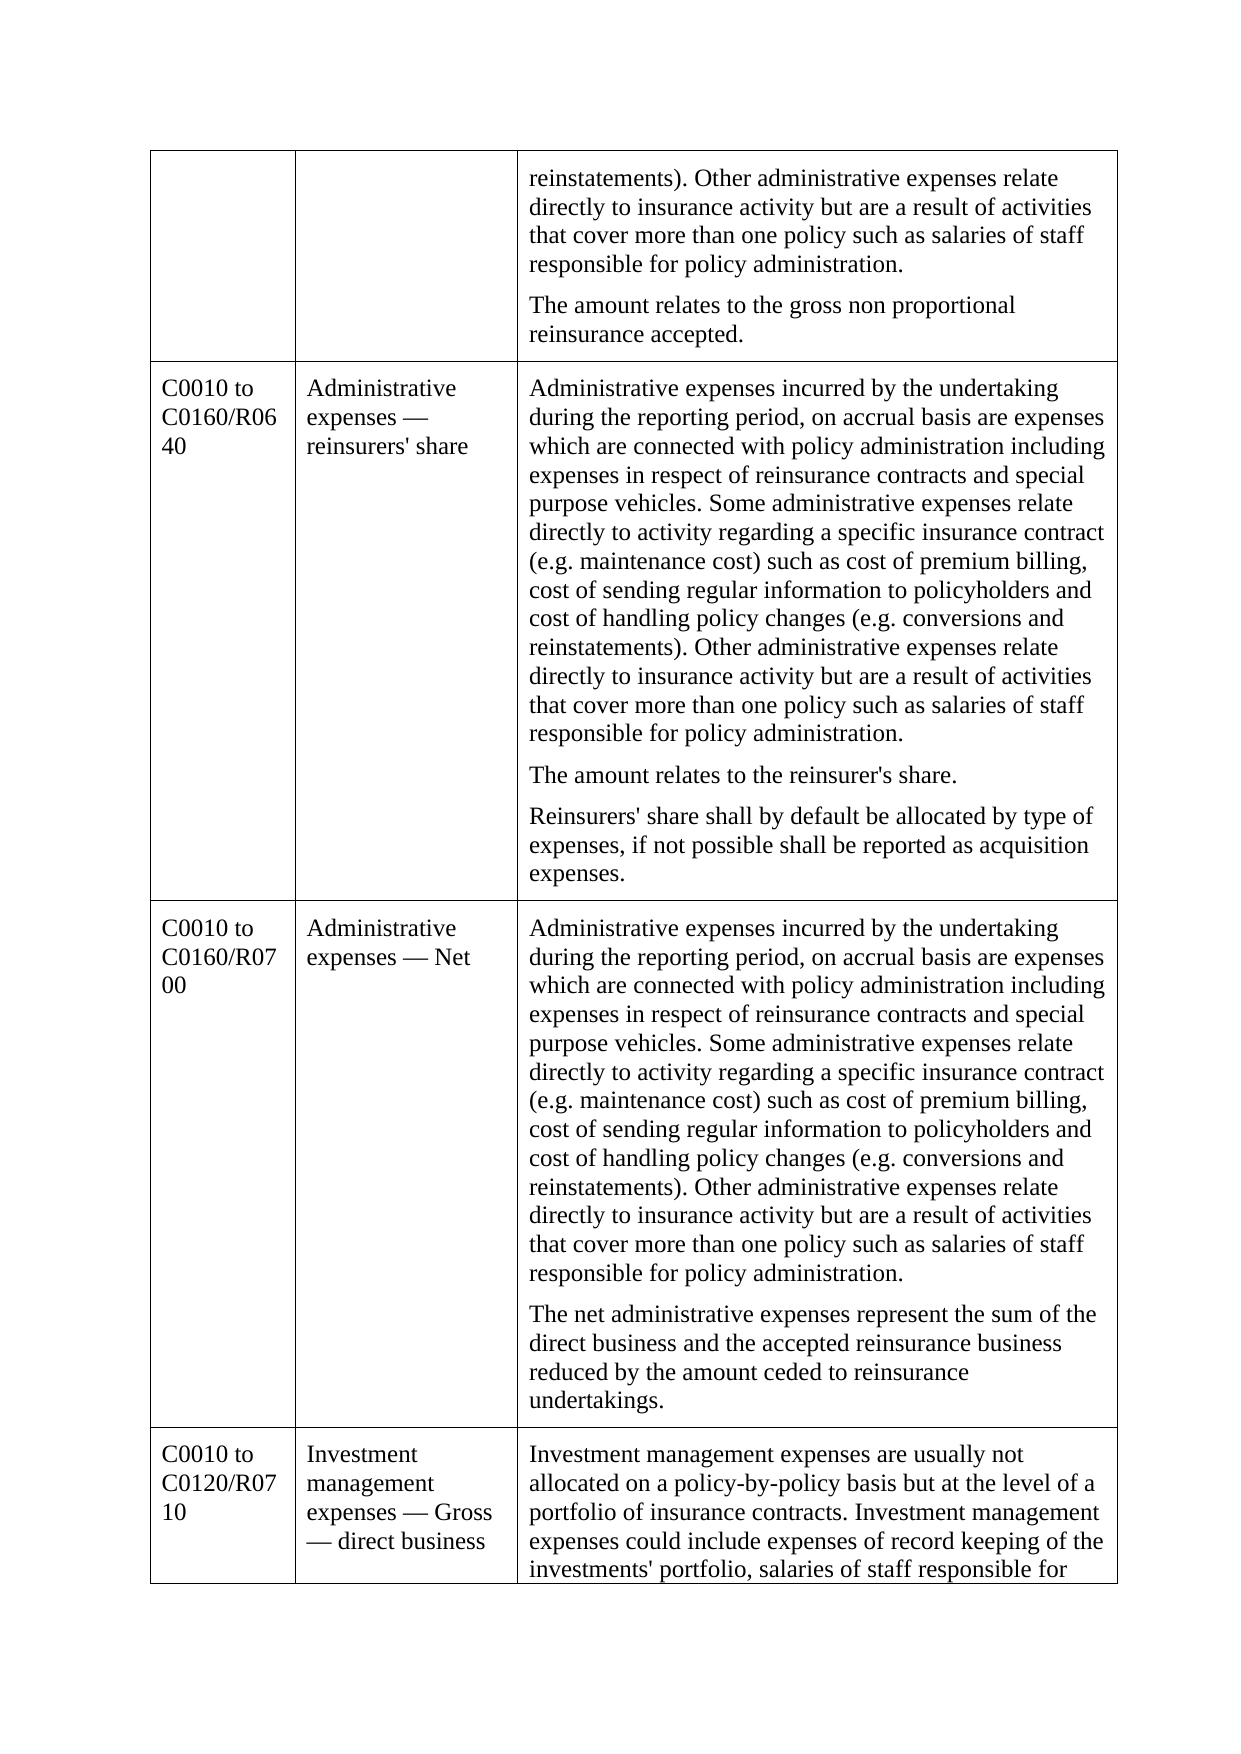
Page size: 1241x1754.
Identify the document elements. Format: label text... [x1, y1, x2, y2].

table_cell C0010 to C0160/R0700 [151, 901, 295, 1427]
table_cell Administrative expenses — reinsurers' share [296, 362, 517, 900]
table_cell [296, 1428, 517, 1583]
table_cell Administrative expenses incurred by the undertaking during the reporting period, on accrual basis are expenses which are connected with policy administration including expenses in respect of reinsurance contracts and special purpose vehicles. Some administrative expenses relate directly to activity regarding a specific insurance contract (e.g. maintenance cost) such as cost of premium billing, cost of sending regular information to policyholders and cost of handling policy changes (e.g. conversions and reinstatements). Other administrative expenses relate directly to insurance activity but are a result of activities that cover more than one policy such as salaries of staff responsible for policy administration. The amount relates to the reinsurer's share. Reinsurers' share shall by default be allocated by type of expenses, if not possible shall be reported as acquisition expenses. [518, 362, 1117, 900]
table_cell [151, 1428, 295, 1583]
table_cell C0010 to C0160/R0640 [151, 362, 295, 900]
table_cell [151, 151, 295, 361]
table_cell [518, 151, 1117, 361]
table_cell Administrative expenses incurred by the undertaking during the reporting period, on accrual basis are expenses which are connected with policy administration including expenses in respect of reinsurance contracts and special purpose vehicles. Some administrative expenses relate directly to activity regarding a specific insurance contract (e.g. maintenance cost) such as cost of premium billing, cost of sending regular information to policyholders and cost of handling policy changes (e.g. conversions and reinstatements). Other administrative expenses relate directly to insurance activity but are a result of activities that cover more than one policy such as salaries of staff responsible for policy administration. The net administrative expenses represent the sum of the direct business and the accepted reinsurance business reduced by the amount ceded to reinsurance undertakings. [518, 901, 1117, 1427]
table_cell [518, 1428, 1117, 1583]
table_cell Administrative expenses — Net [296, 901, 517, 1427]
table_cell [296, 151, 517, 361]
